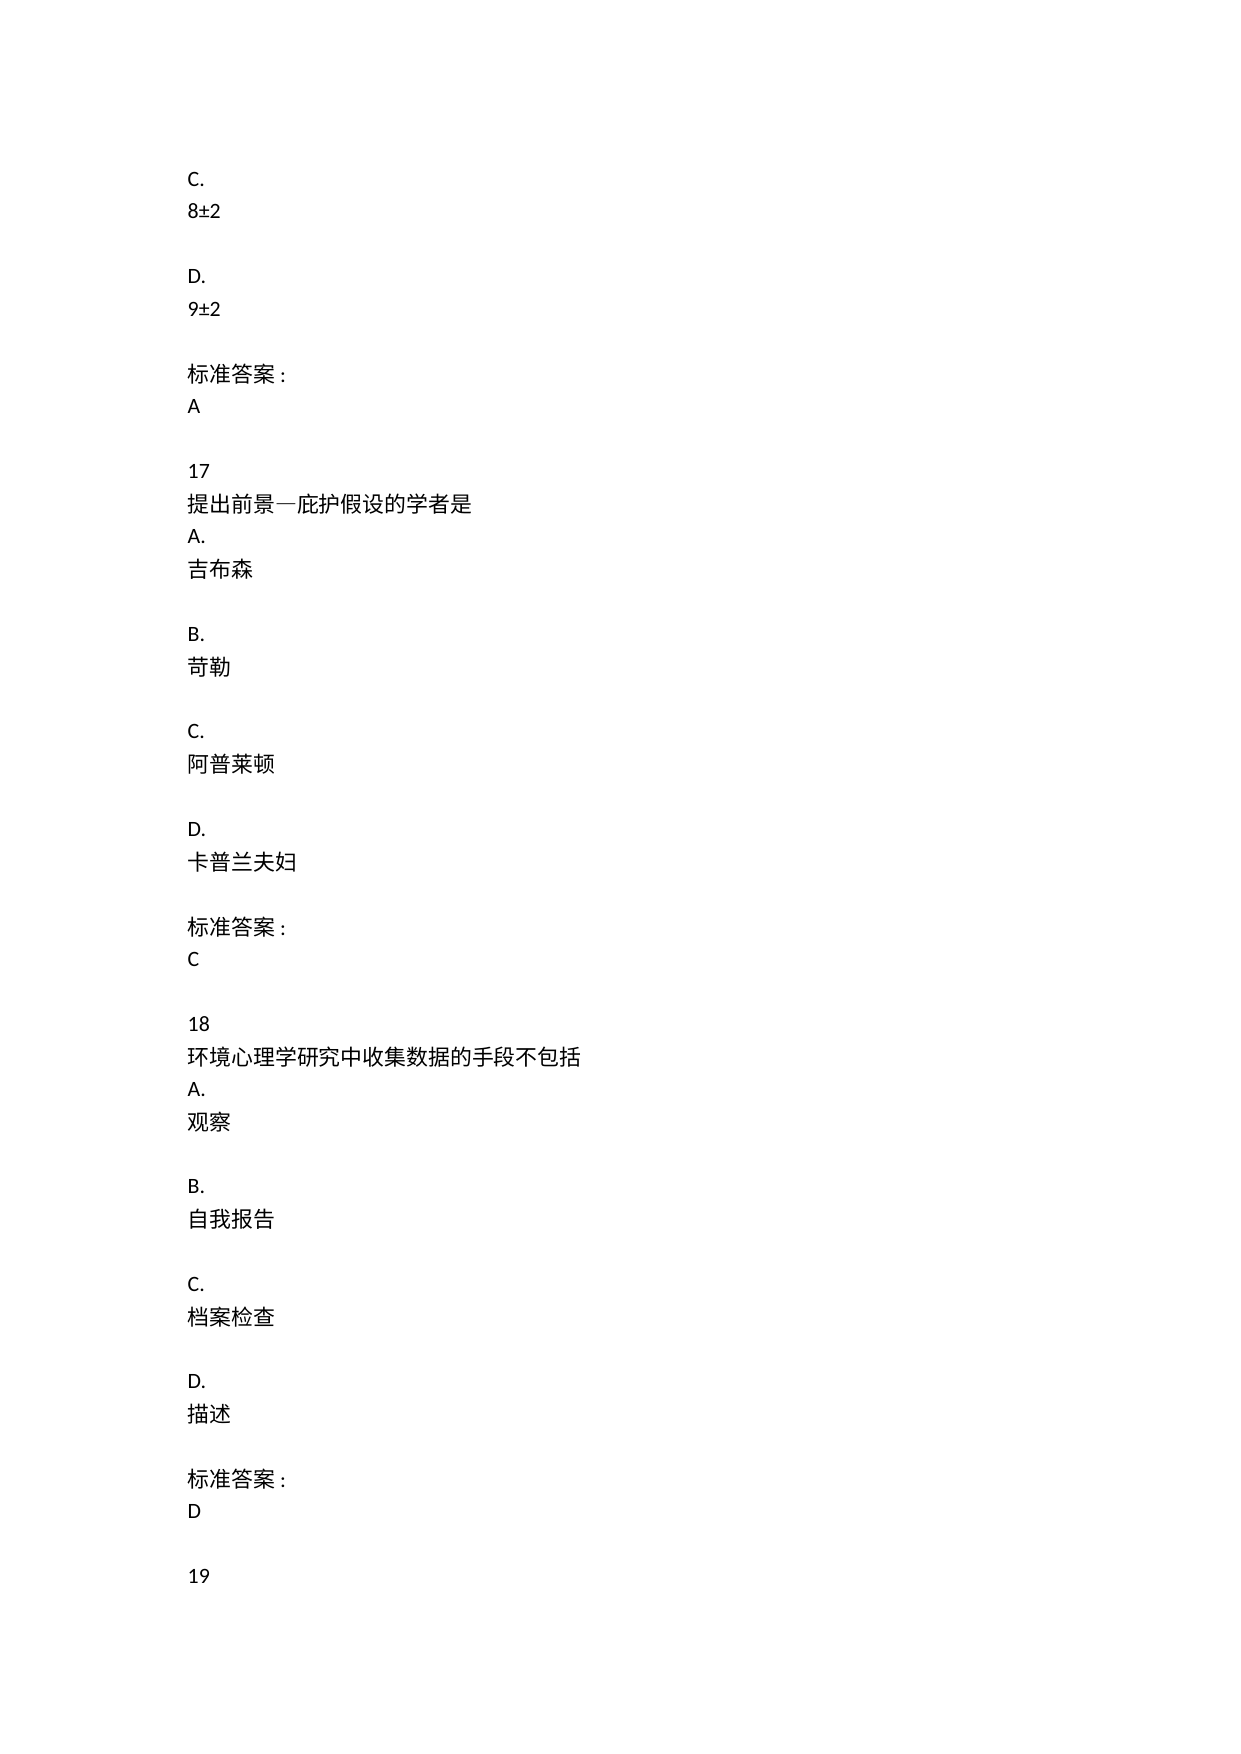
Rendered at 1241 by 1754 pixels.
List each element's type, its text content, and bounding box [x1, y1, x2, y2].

text D. [187, 259, 1053, 292]
text 苛勒 [187, 649, 1053, 682]
text 描述 [187, 1397, 1053, 1429]
text C. [187, 714, 1053, 747]
text 19 [187, 1559, 1053, 1592]
text 17 [187, 454, 1053, 487]
text A [187, 389, 1053, 422]
text D. [187, 812, 1053, 844]
text 卡普兰夫妇 [187, 844, 1053, 877]
text 吉布森 [187, 552, 1053, 584]
text 档案检查 [187, 1299, 1053, 1332]
text 标准答案 : [187, 909, 1053, 942]
text 观察 [187, 1104, 1053, 1137]
text 8±2 [187, 194, 1053, 227]
text 标准答案 : [187, 1462, 1053, 1494]
text D [187, 1494, 1053, 1527]
text D. [187, 1364, 1053, 1397]
text 环境心理学研究中收集数据的手段不包括 [187, 1039, 1053, 1072]
text B. [187, 617, 1053, 649]
text 18 [187, 1007, 1053, 1039]
text C. [187, 1267, 1053, 1299]
text 自我报告 [187, 1202, 1053, 1234]
text 9±2 [187, 292, 1053, 324]
text C. [187, 162, 1053, 194]
text C [187, 942, 1053, 974]
text A. [187, 519, 1053, 552]
text B. [187, 1169, 1053, 1202]
text 阿普莱顿 [187, 747, 1053, 779]
text A. [187, 1072, 1053, 1104]
text 提出前景—庇护假设的学者是 [187, 487, 1053, 519]
text 标准答案 : [187, 357, 1053, 389]
